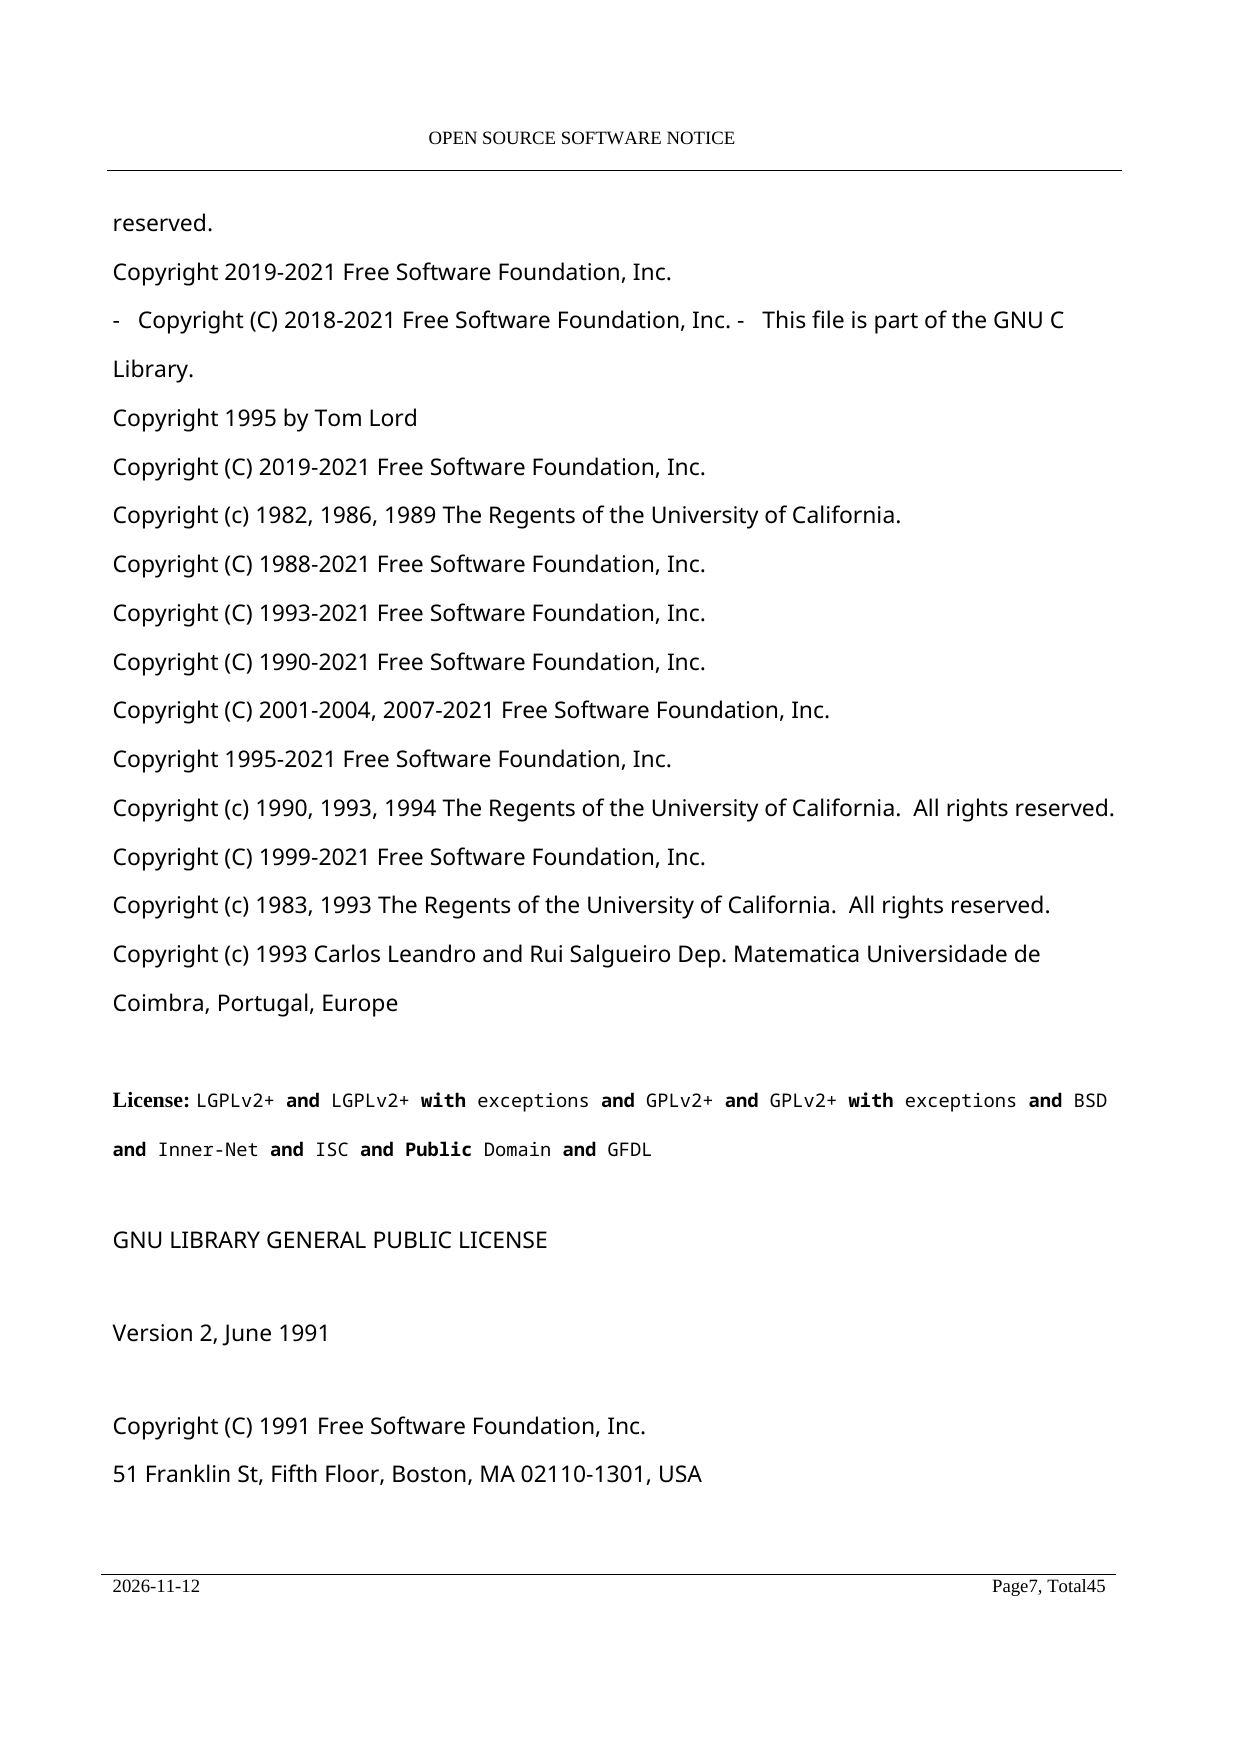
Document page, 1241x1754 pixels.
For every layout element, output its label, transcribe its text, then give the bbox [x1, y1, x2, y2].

text 51 Franklin St, Fifth Floor, Boston, MA 02110-1301, USA [112, 1457, 1128, 1490]
text Version 2, June 1991 [112, 1316, 1128, 1349]
text Copyright (C) 1991 Free Software Foundation, Inc. [112, 1409, 1128, 1442]
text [112, 206, 1128, 1068]
text GNU LIBRARY GENERAL PUBLIC LICENSE [112, 1223, 1128, 1255]
text License: LGPLv2+ and LGPLv2+ with exceptions and GPLv2+ and GPLv2+ with exceptions and BSD and Inner-Net and ISC and Public Domain and GFDL [112, 1084, 1128, 1165]
